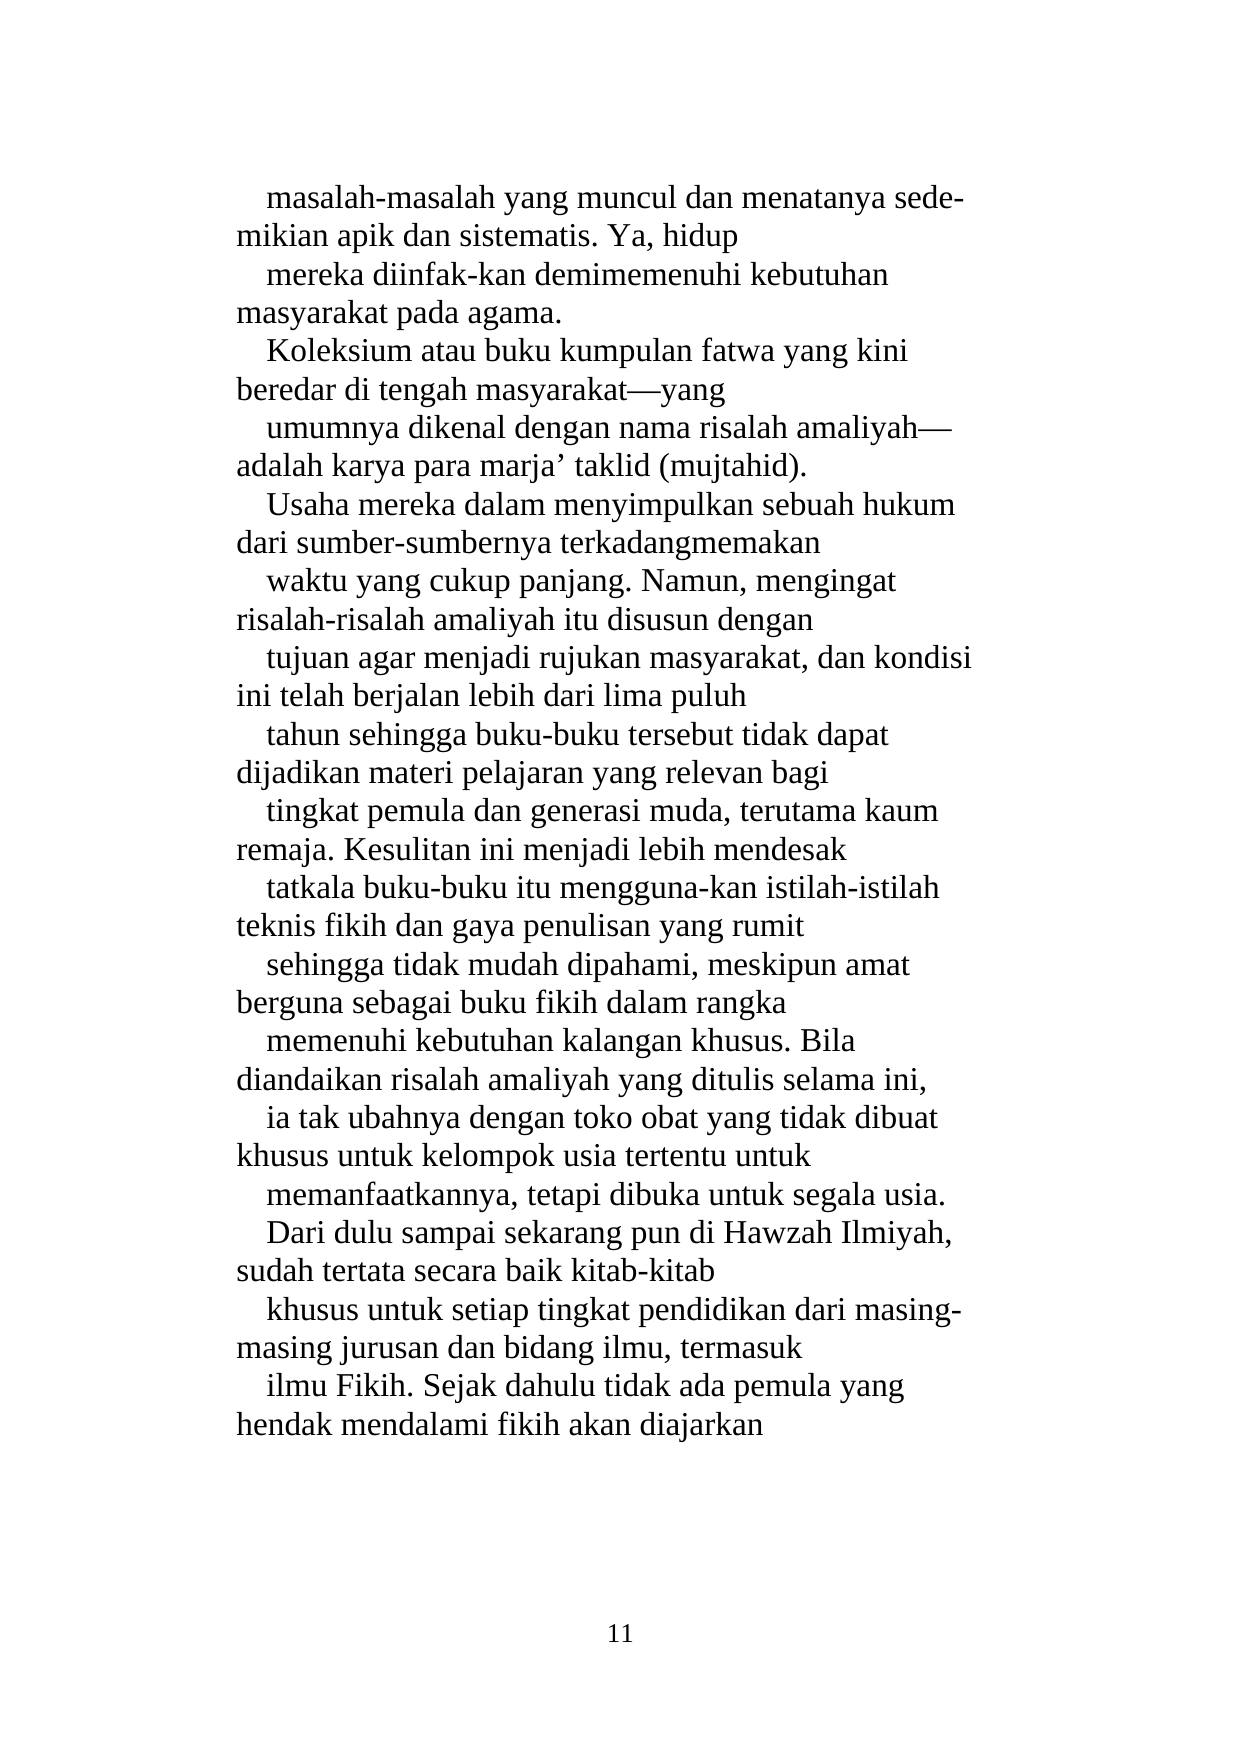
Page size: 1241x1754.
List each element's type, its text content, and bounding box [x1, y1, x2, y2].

text memenuhi kebutuhan kalangan khusus. Bila diandaikan risalah amaliyah yang ditulis selama ini, [236, 1021, 1004, 1097]
text ia tak ubahnya dengan toko obat yang tidak dibuat khusus untuk kelompok usia tertentu untuk [236, 1097, 1004, 1174]
text tatkala buku-buku itu mengguna-kan istilah-istilah teknis fikih dan gaya penulisan yang rumit [236, 867, 1004, 944]
text memanfaatkannya, tetapi dibuka untuk segala usia. [236, 1174, 1004, 1212]
text mereka diinfak-kan demimemenuhi kebutuhan masyarakat pada agama. [236, 254, 1004, 331]
text tingkat pemula dan generasi muda, terutama kaum remaja. Kesulitan ini menjadi lebih mendesak [236, 791, 1004, 867]
text khusus untuk setiap tingkat pendidikan dari masing-masing jurusan dan bidang ilmu, termasuk [236, 1289, 1004, 1366]
text waktu yang cukup panjang. Namun, mengingat risalah-risalah amaliyah itu disusun dengan [236, 561, 1004, 637]
text Usaha mereka dalam menyimpulkan sebuah hukum dari sumber-sumbernya terkadangmemakan [236, 484, 1004, 561]
text ilmu Fikih. Sejak dahulu tidak ada pemula yang hendak mendalami fikih akan diajarkan [236, 1366, 1004, 1442]
text umumnya dikenal dengan nama risalah amaliyah—adalah karya para marja’ taklid (mujtahid). [236, 407, 1004, 484]
text Dari dulu sampai sekarang pun di Hawzah Ilmiyah, sudah tertata secara baik kitab-kitab [236, 1212, 1004, 1289]
text masalah-masalah yang muncul dan menatanya sede-mikian apik dan sistematis. Ya, hidup [236, 177, 1004, 254]
text tujuan agar menjadi rujukan masyarakat, dan kondisi ini telah berjalan lebih dari lima puluh [236, 637, 1004, 714]
text tahun sehingga buku-buku tersebut tidak dapat dijadikan materi pelajaran yang relevan bagi [236, 714, 1004, 791]
text Koleksium atau buku kumpulan fatwa yang kini beredar di tengah masyarakat—yang [236, 331, 1004, 407]
text sehingga tidak mudah dipahami, meskipun amat berguna sebagai buku fikih dalam rangka [236, 944, 1004, 1021]
